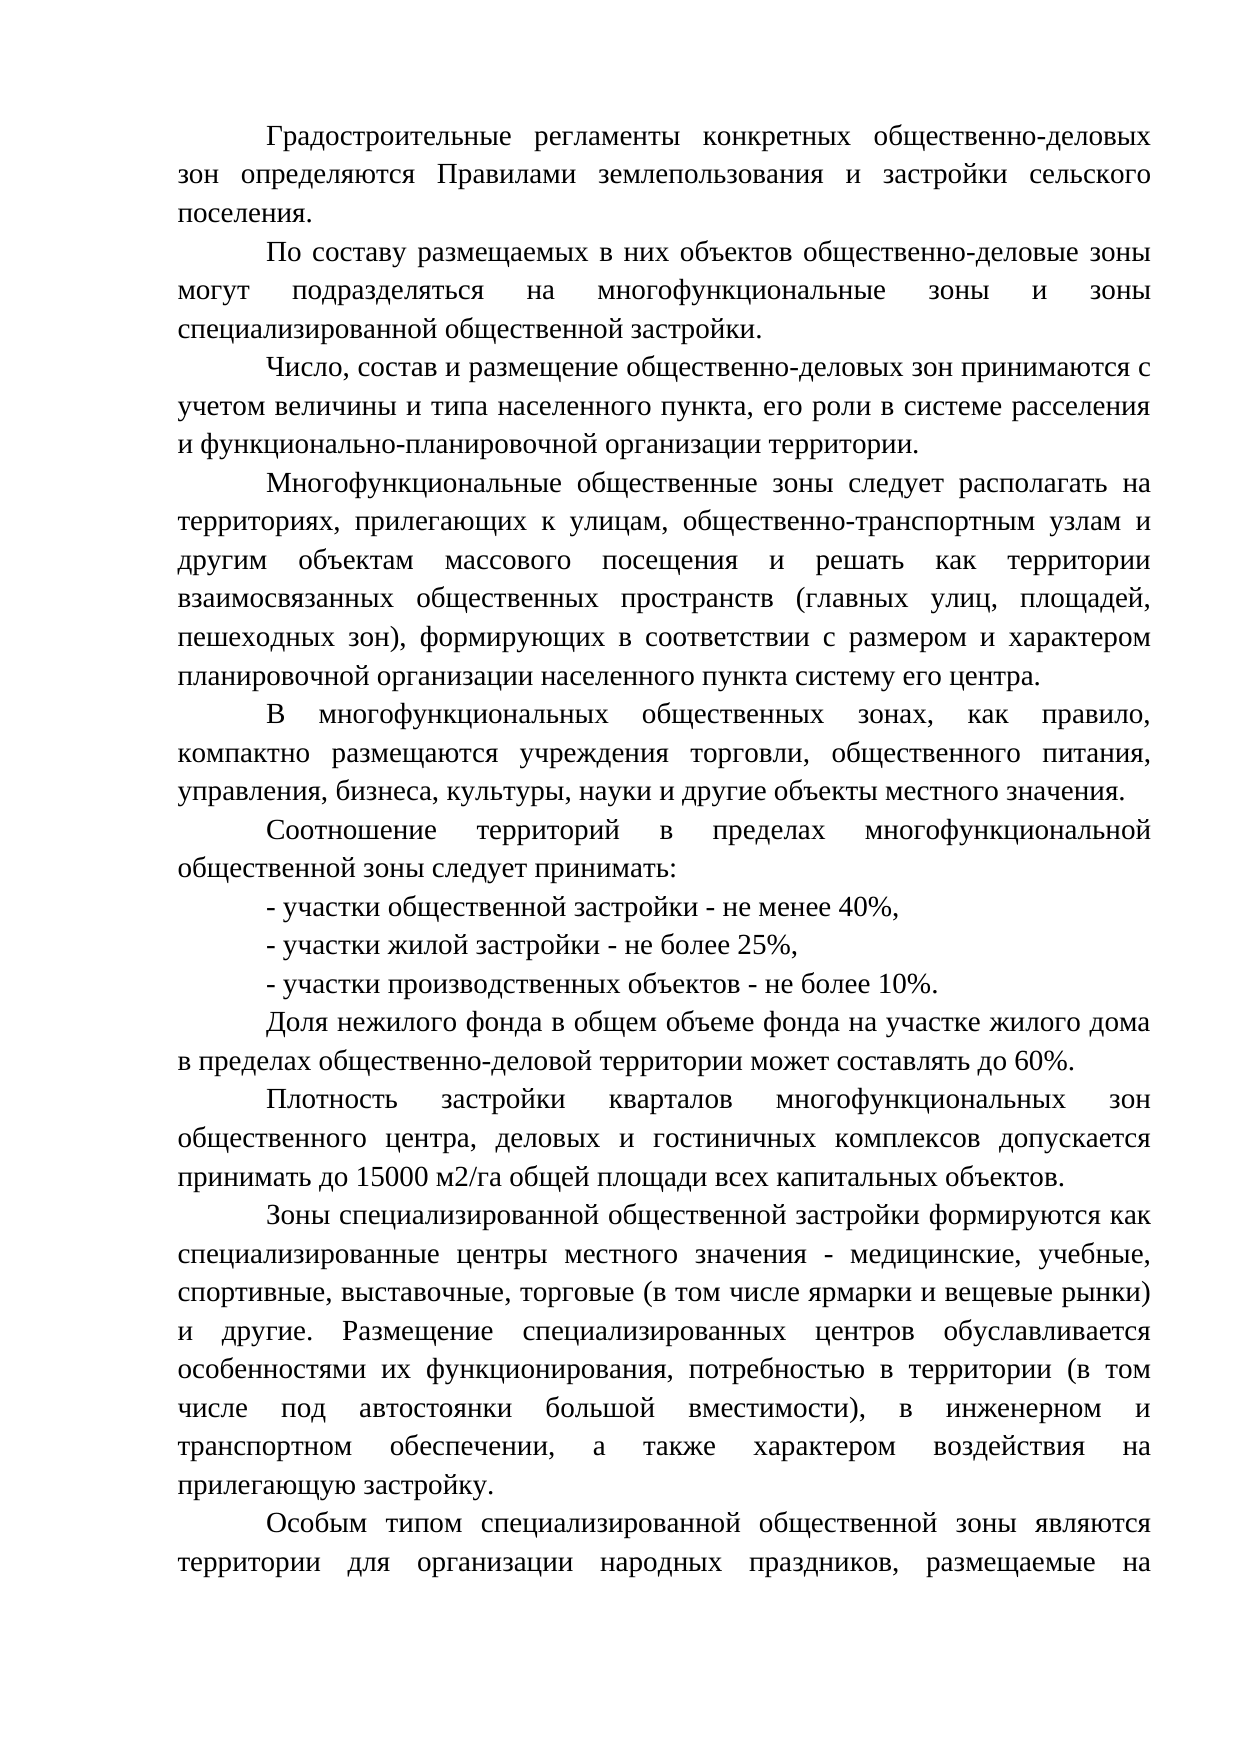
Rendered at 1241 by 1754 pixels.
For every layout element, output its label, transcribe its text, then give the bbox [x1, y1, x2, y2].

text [177, 1506, 1152, 1578]
text - участки жилой застройки - не более 25%, [177, 927, 1152, 961]
text - участки общественной застройки - не менее 40%, [177, 889, 1152, 922]
text Доля нежилого фонда в общем объеме фонда на участке жилого дома в пределах общественно-деловой территории может составлять до 60%. [177, 1004, 1152, 1077]
text Плотность застройки кварталов многофункциональных зон общественного центра, деловых и гостиничных комплексов допускается принимать до 15000 м2/га общей площади всех капитальных объектов. [177, 1082, 1152, 1192]
text Зоны специализированной общественной застройки формируются как специализированные центры местного значения - медицинские, учебные, спортивные, выставочные, торговые (в том числе ярмарки и вещевые рынки) и другие. Размещение специализированных центров обуславливается особенностями их функционирования, потребностью в территории (в том числе под автостоянки большой вместимости), в инженерном и транспортном обеспечении, а также характером воздействия на прилегающую застройку. [177, 1197, 1152, 1501]
text Соотношение территорий в пределах многофункциональной общественной зоны следует принимать: [177, 812, 1152, 884]
text По составу размещаемых в них объектов общественно-деловые зоны могут подразделяться на многофункциональные зоны и зоны специализированной общественной застройки. [177, 234, 1152, 344]
text Градостроительные регламенты конкретных общественно-деловых зон определяются Правилами землепользования и застройки сельского поселения. [177, 118, 1152, 229]
text Многофункциональные общественные зоны следует располагать на территориях, прилегающих к улицам, общественно-транспортным узлам и другим объектам массового посещения и решать как территории взаимосвязанных общественных пространств (главных улиц, площадей, пешеходных зон), формирующих в соответствии с размером и характером планировочной организации населенного пункта систему его центра. [177, 465, 1152, 691]
text Число, состав и размещение общественно-деловых зон принимаются с учетом величины и типа населенного пункта, его роли в системе расселения и функционально-планировочной организации территории. [177, 349, 1152, 460]
text В многофункциональных общественных зонах, как правило, компактно размещаются учреждения торговли, общественного питания, управления, бизнеса, культуры, науки и другие объекты местного значения. [177, 696, 1152, 807]
text - участки производственных объектов - не более 10%. [177, 966, 1152, 999]
